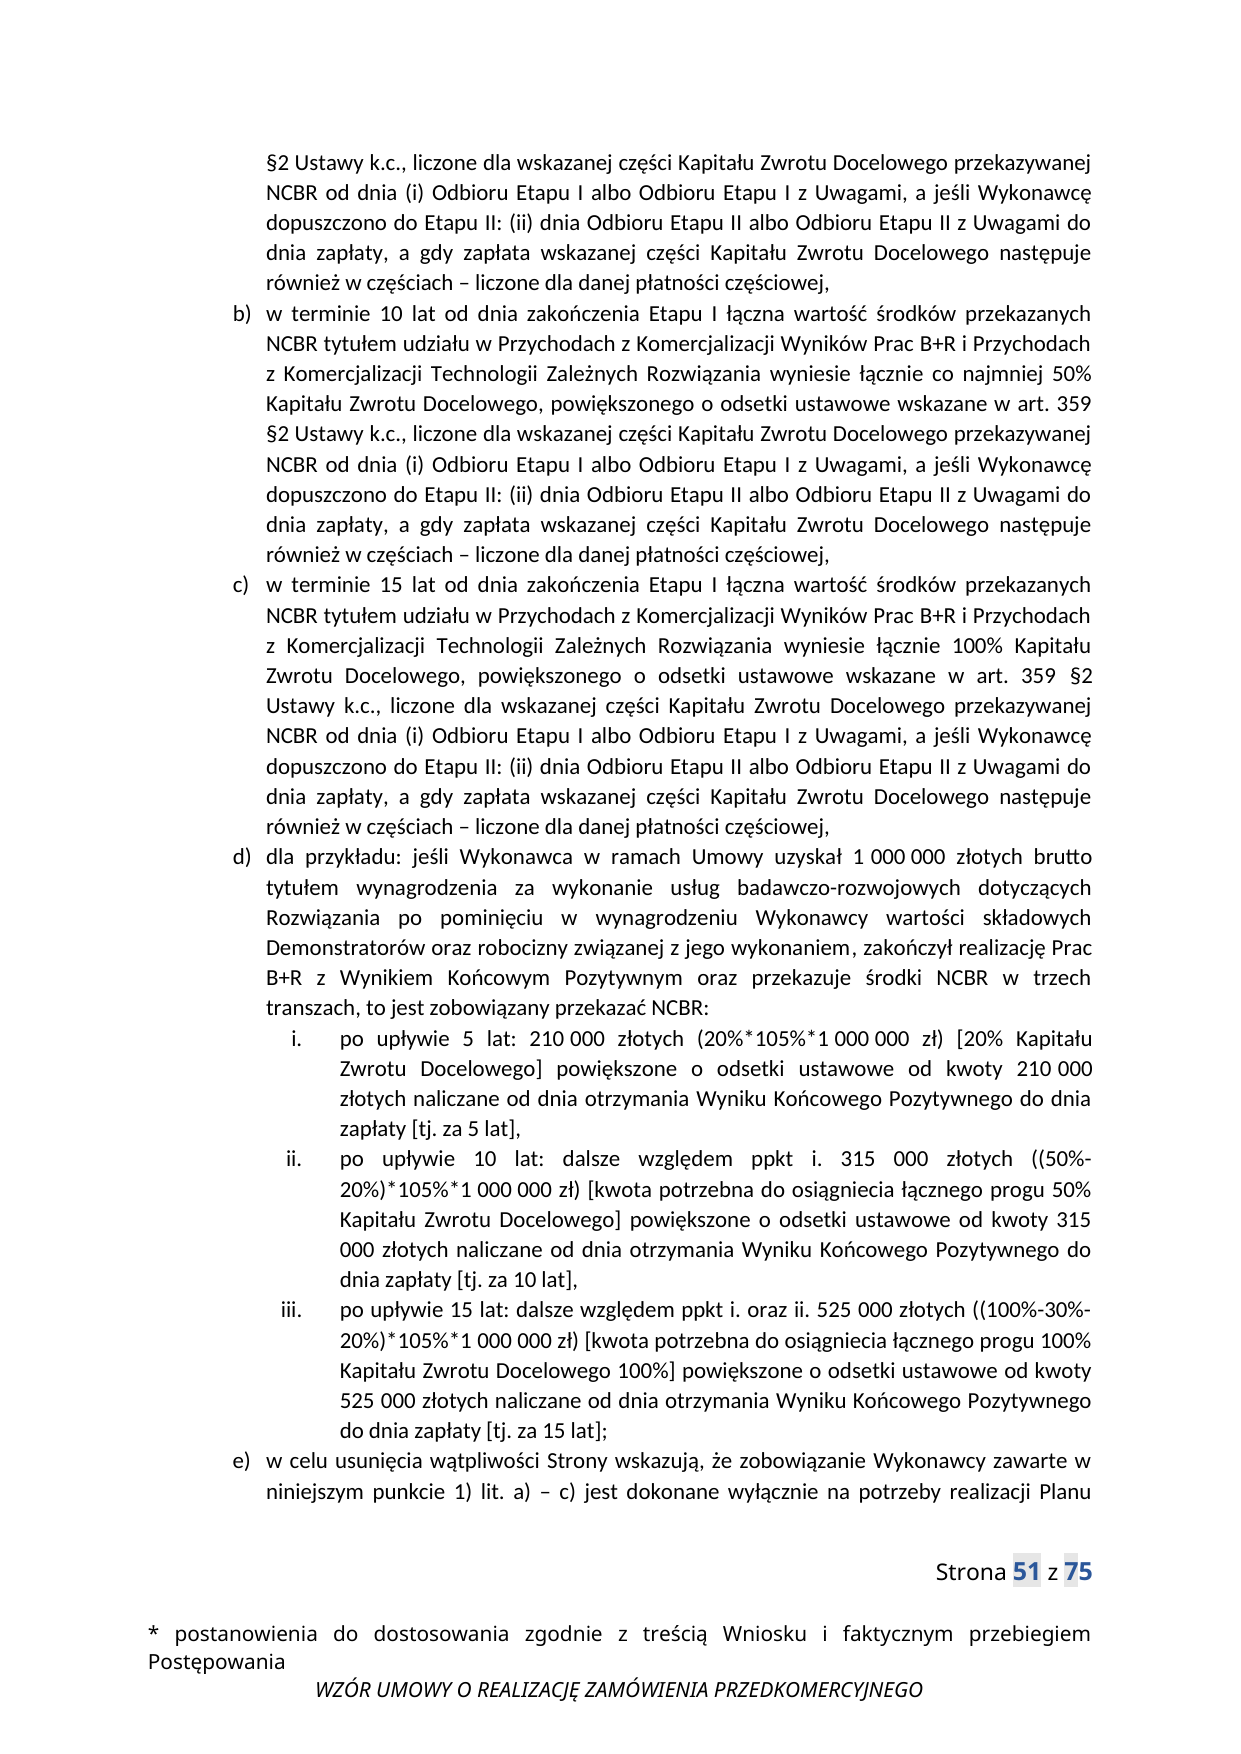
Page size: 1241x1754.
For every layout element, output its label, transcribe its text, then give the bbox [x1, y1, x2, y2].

list w terminie 10 lat od dnia zakończenia Etapu I łączna wartość środków przekazanych NCBR tytułem udziału w Przychodach z Komercjalizacji Wyników Prac B+R i Przychodach z Komercjalizacji Technologii Zależnych Rozwiązania wyniesie łącznie co najmniej 50% Kapitału Zwrotu Docelowego, powiększonego o odsetki ustawowe wskazane w art. 359 §2 Ustawy k.c., liczone dla wskazanej części Kapitału Zwrotu Docelowego przekazywanej NCBR od dnia (i) Odbioru Etapu I albo Odbioru Etapu I z Uwagami, a jeśli Wykonawcę dopuszczono do Etapu II: (ii) dnia Odbioru Etapu II albo Odbioru Etapu II z Uwagami do dnia zapłaty, a gdy zapłata wskazanej części Kapitału Zwrotu Docelowego następuje również w częściach – liczone dla danej płatności częściowej, [233, 299, 1093, 568]
list w terminie 15 lat od dnia zakończenia Etapu I łączna wartość środków przekazanych NCBR tytułem udziału w Przychodach z Komercjalizacji Wyników Prac B+R i Przychodach z Komercjalizacji Technologii Zależnych Rozwiązania wyniesie łącznie 100% Kapitału Zwrotu Docelowego, powiększonego o odsetki ustawowe wskazane w art. 359 §2 Ustawy k.c., liczone dla wskazanej części Kapitału Zwrotu Docelowego przekazywanej NCBR od dnia (i) Odbioru Etapu I albo Odbioru Etapu I z Uwagami, a jeśli Wykonawcę dopuszczono do Etapu II: (ii) dnia Odbioru Etapu II albo Odbioru Etapu II z Uwagami do dnia zapłaty, a gdy zapłata wskazanej części Kapitału Zwrotu Docelowego następuje również w częściach – liczone dla danej płatności częściowej, [233, 571, 1093, 840]
list po upływie 15 lat: dalsze względem ppkt i. oraz ii. 525 000 złotych ((100%-30%-20%)*105%*1 000 000 zł) [kwota potrzebna do osiągniecia łącznego progu 100% Kapitału Zwrotu Docelowego 100%] powiększone o odsetki ustawowe od kwoty 525 000 złotych naliczane od dnia otrzymania Wyniku Końcowego Pozytywnego do dnia zapłaty [tj. za 15 lat]; [302, 1296, 1093, 1444]
list dla przykładu: jeśli Wykonawca w ramach Umowy uzyskał 1 000 000 złotych brutto tytułem wynagrodzenia za wykonanie usług badawczo-rozwojowych dotyczących Rozwiązania po pominięciu w wynagrodzeniu Wykonawcy wartości składowych Demonstratorów oraz robocizny związanej z jego wykonaniem, zakończył realizację Prac B+R z Wynikiem Końcowym Pozytywnym oraz przekazuje środki NCBR w trzech transzach, to jest zobowiązany przekazać NCBR: [233, 842, 1093, 1021]
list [233, 148, 1093, 296]
list po upływie 5 lat: 210 000 złotych (20%*105%*1 000 000 zł) [20% Kapitału Zwrotu Docelowego] powiększone o odsetki ustawowe od kwoty 210 000 złotych naliczane od dnia otrzymania Wyniku Końcowego Pozytywnego do dnia zapłaty [tj. za 5 lat], [302, 1024, 1093, 1142]
list po upływie 10 lat: dalsze względem ppkt i. 315 000 złotych ((50%-20%)*105%*1 000 000 zł) [kwota potrzebna do osiągniecia łącznego progu 50% Kapitału Zwrotu Docelowego] powiększone o odsetki ustawowe od kwoty 315 000 złotych naliczane od dnia otrzymania Wyniku Końcowego Pozytywnego do dnia zapłaty [tj. za 10 lat], [302, 1144, 1093, 1293]
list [232, 1447, 1093, 1505]
